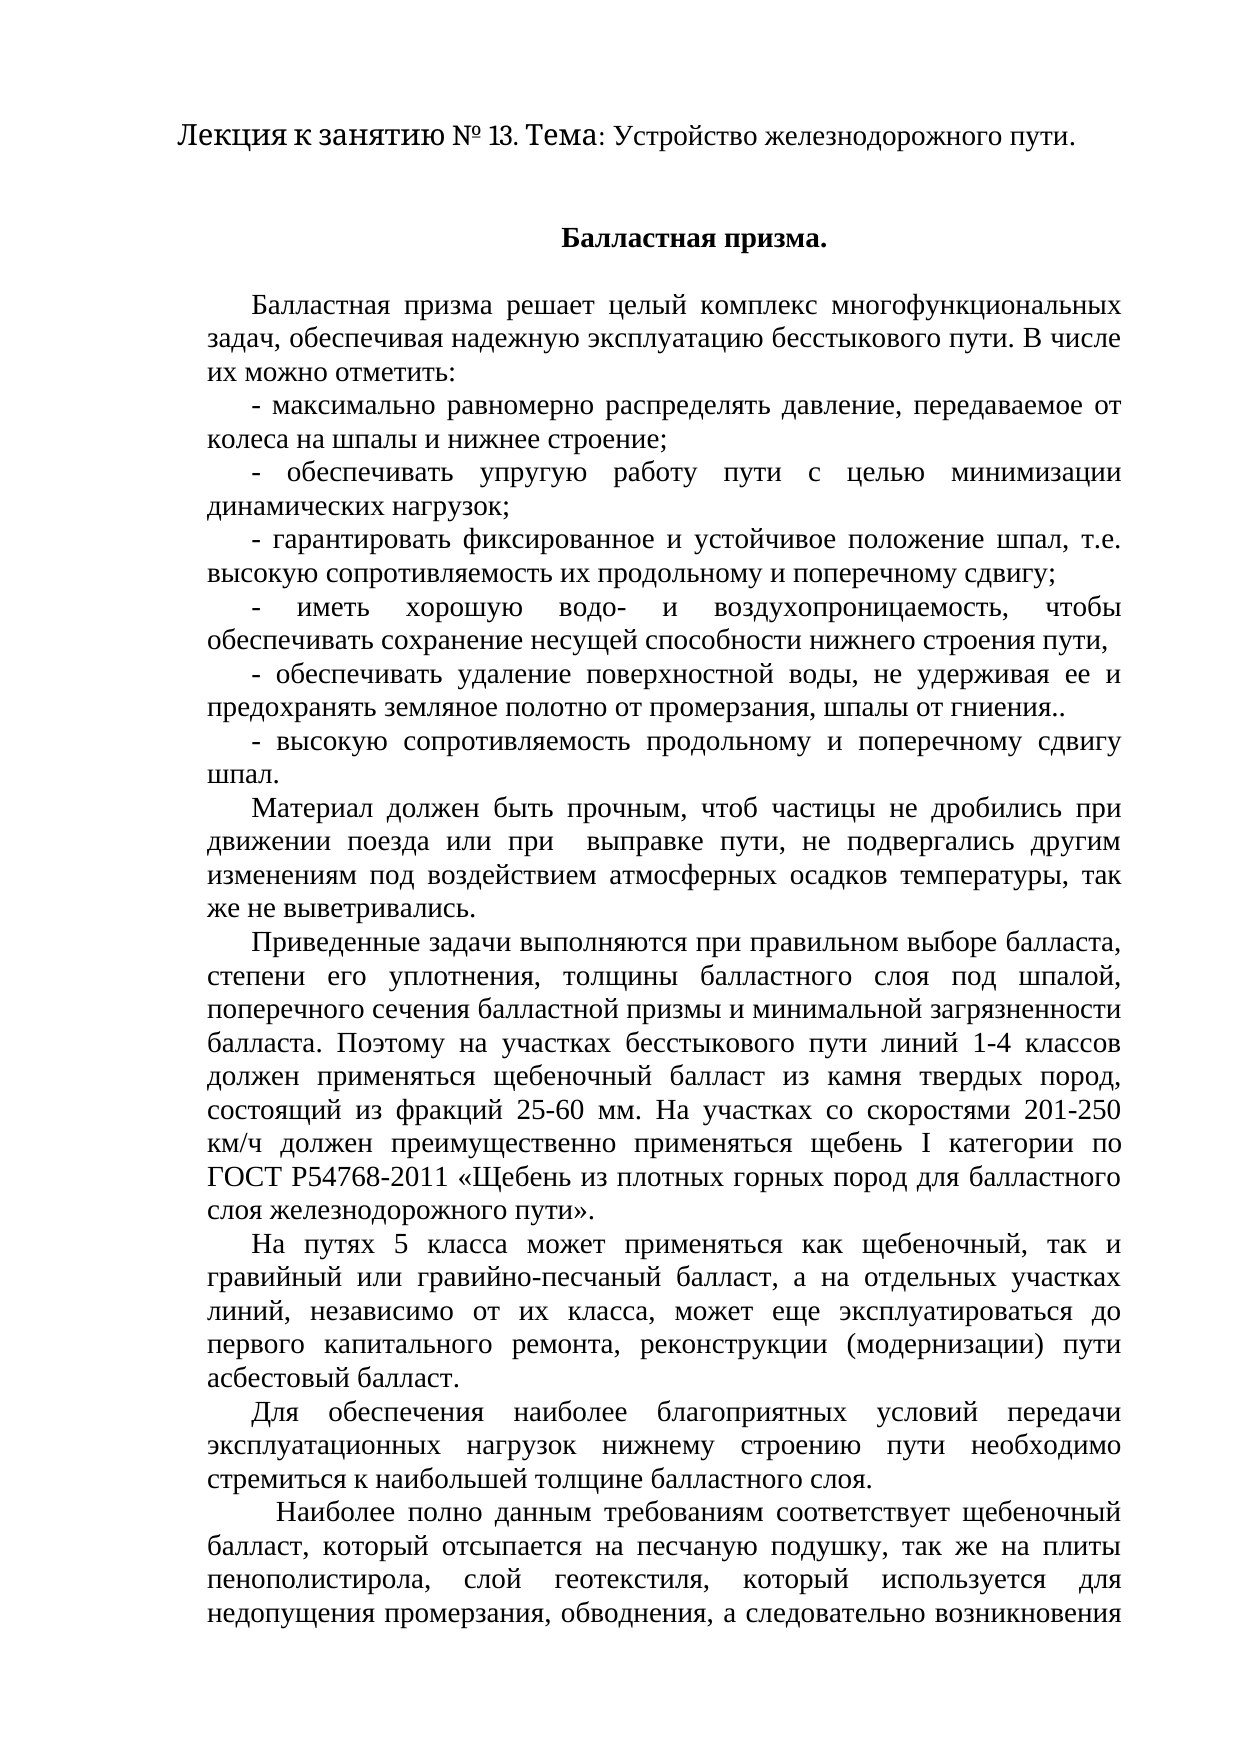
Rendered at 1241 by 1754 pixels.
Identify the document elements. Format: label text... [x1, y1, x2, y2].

text На путях 5 класса может применяться как щебеночный, так и гравийный или гравийно-песчаный балласт, а на отдельных участках линий, независимо от их класса, может еще эксплуатироваться до первого капитального ремонта, реконструкции (модернизации) пути асбестовый балласт. [207, 1226, 1122, 1394]
text Материал должен быть прочным, чтоб частицы не дробились при движении поезда или при выправке пути, не подвергались другим изменениям под воздействием атмосферных осадков температуры, так же не выветривались. [207, 790, 1122, 924]
text Для обеспечения наиболее благоприятных условий передачи эксплуатационных нагрузок нижнему строению пути необходимо стремиться к наибольшей толщине балластного слоя. [207, 1394, 1122, 1494]
text - максимально равномерно распределять давление, передаваемое от колеса на шпалы и нижнее строение; [207, 387, 1122, 454]
text - высокую сопротивляемость продольному и поперечному сдвигу шпал. [207, 723, 1122, 790]
text Приведенные задачи выполняются при правильном выборе балласта, степени его уплотнения, толщины балластного слоя под шпалой, поперечного сечения балластной призмы и минимальной загрязненности балласта. Поэтому на участках бесстыкового пути линий 1-4 классов должен применяться щебеночный балласт из камня твердых пород, состоящий из фракций 25-. На участках со скоростями 201- должен преимущественно применяться щебень I категории по ГОСТ Р54768-2011 «Щебень из плотных горных пород для балластного слоя железнодорожного пути». [207, 924, 1122, 1226]
text Балластная призма. [325, 220, 1063, 253]
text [207, 1494, 1122, 1628]
text Балластная призма решает целый комплекс многофункциональных задач, обеспечивая надежную эксплуатацию бесстыкового пути. В числе их можно отметить: [207, 287, 1122, 387]
text - обеспечивать упругую работу пути с целью минимизации динамических нагрузок; [207, 454, 1122, 522]
text - обеспечивать удаление поверхностной воды, не удерживая ее и предохранять земляное полотно от промерзания, шпалы от гниения.. [207, 656, 1122, 723]
subtitle Лекция к занятию № 13. Тема: Устройство железнодорожного пути. [177, 118, 1240, 153]
text - иметь хорошую водо- и воздухопроницаемость, чтобы обеспечивать сохранение несущей способности нижнего строения пути, [207, 589, 1122, 656]
text - гарантировать фиксированное и устойчивое положение шпал, т.е. высокую сопротивляемость их продольному и поперечному сдвигу; [207, 522, 1122, 589]
